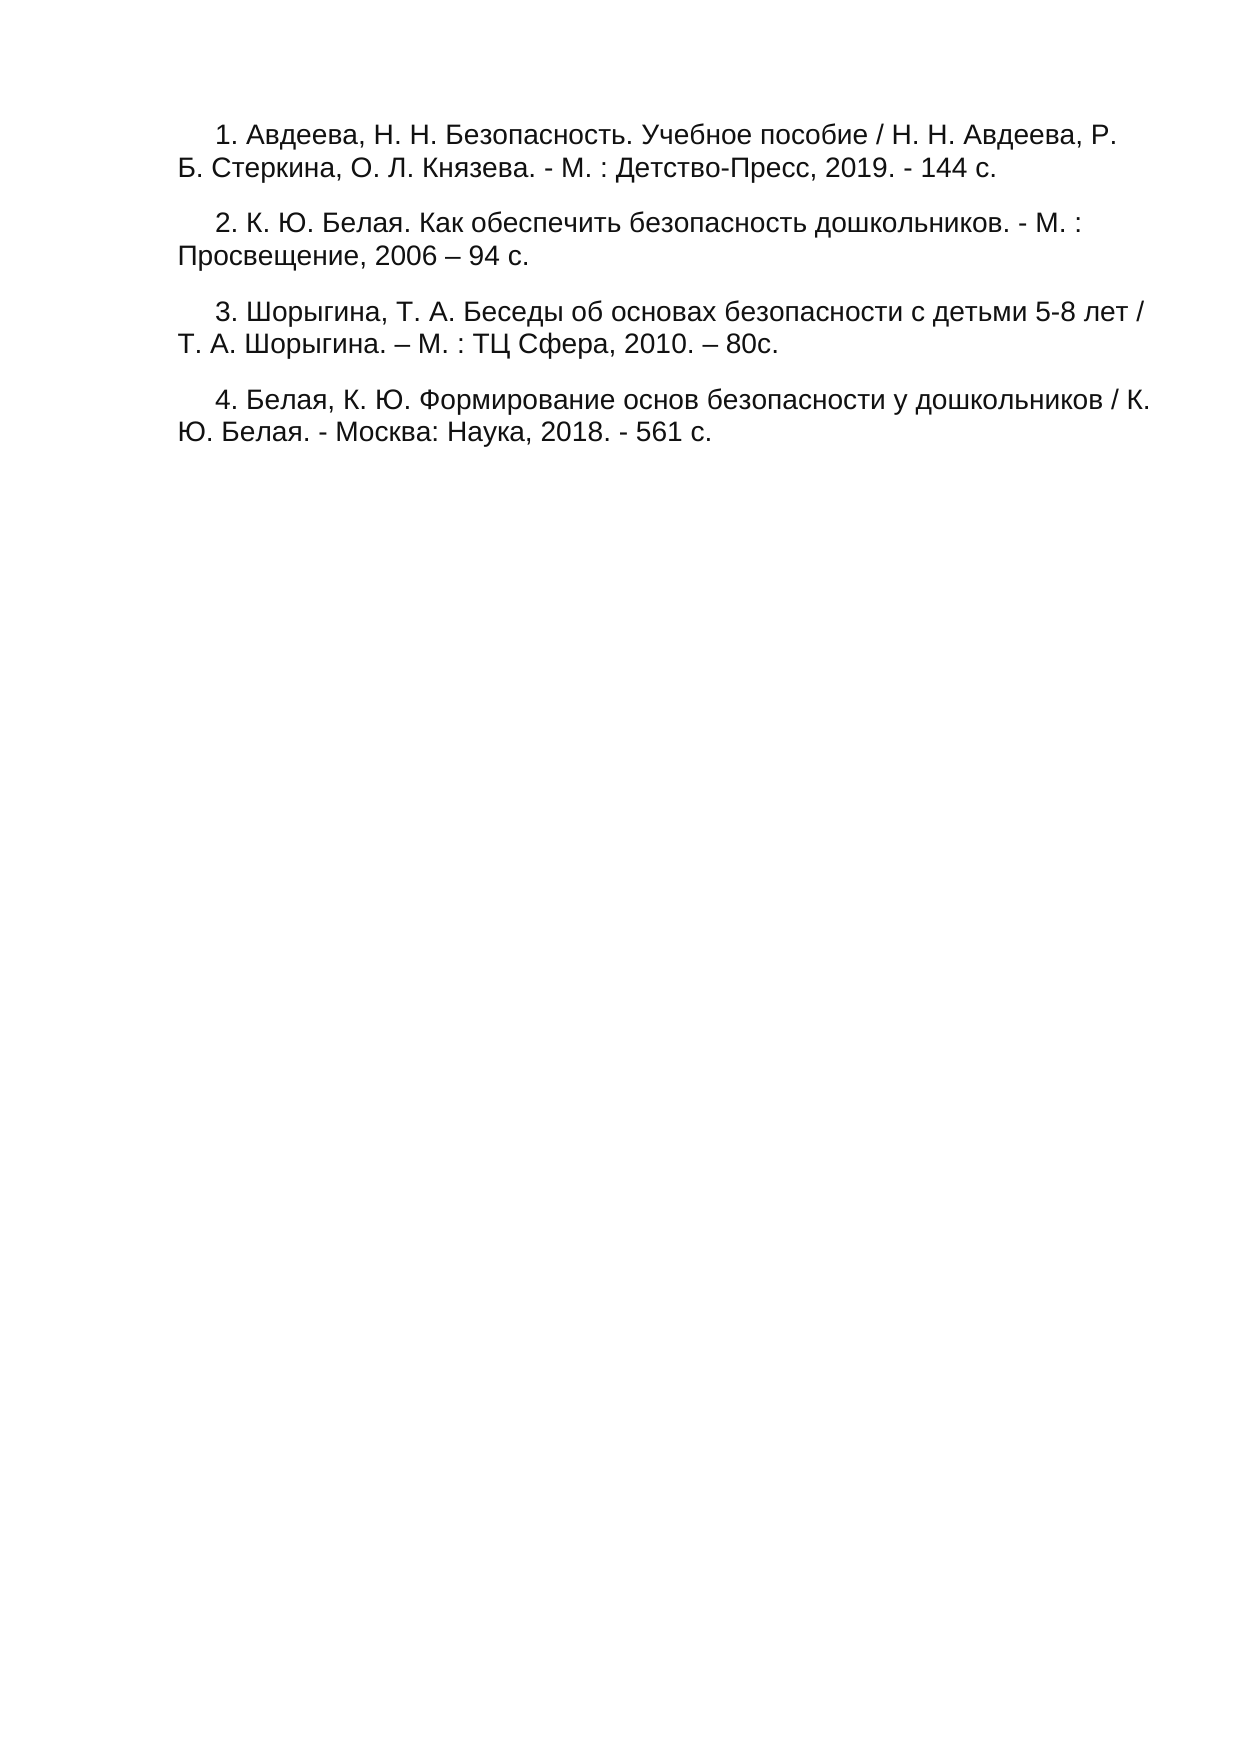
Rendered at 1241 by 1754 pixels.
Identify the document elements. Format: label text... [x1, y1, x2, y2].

text 3. Шорыгина, Т. А. Беседы об основах безопасности с детьми 5-8 лет / Т. А. Шорыгина. – М. : ТЦ Сфера, 2010. – 80с. [177, 294, 1152, 359]
text 2. К. Ю. Белая. Как обеспечить безопасность дошкольников. - М. : Просвещение, 2006 – 94 с. [177, 206, 1152, 271]
text 1. Авдеева, Н. Н. Безопасность. Учебное пособие / Н. Н. Авдеева, Р. Б. Стеркина, О. Л. Князева. - М. : Детство-Пресс, 2019. - 144 c. [177, 118, 1152, 183]
text 4. Белая, К. Ю. Формирование основ безопасности у дошкольников / К. Ю. Белая. - Москва: Наука, 2018. - 561 c. [177, 383, 1152, 448]
